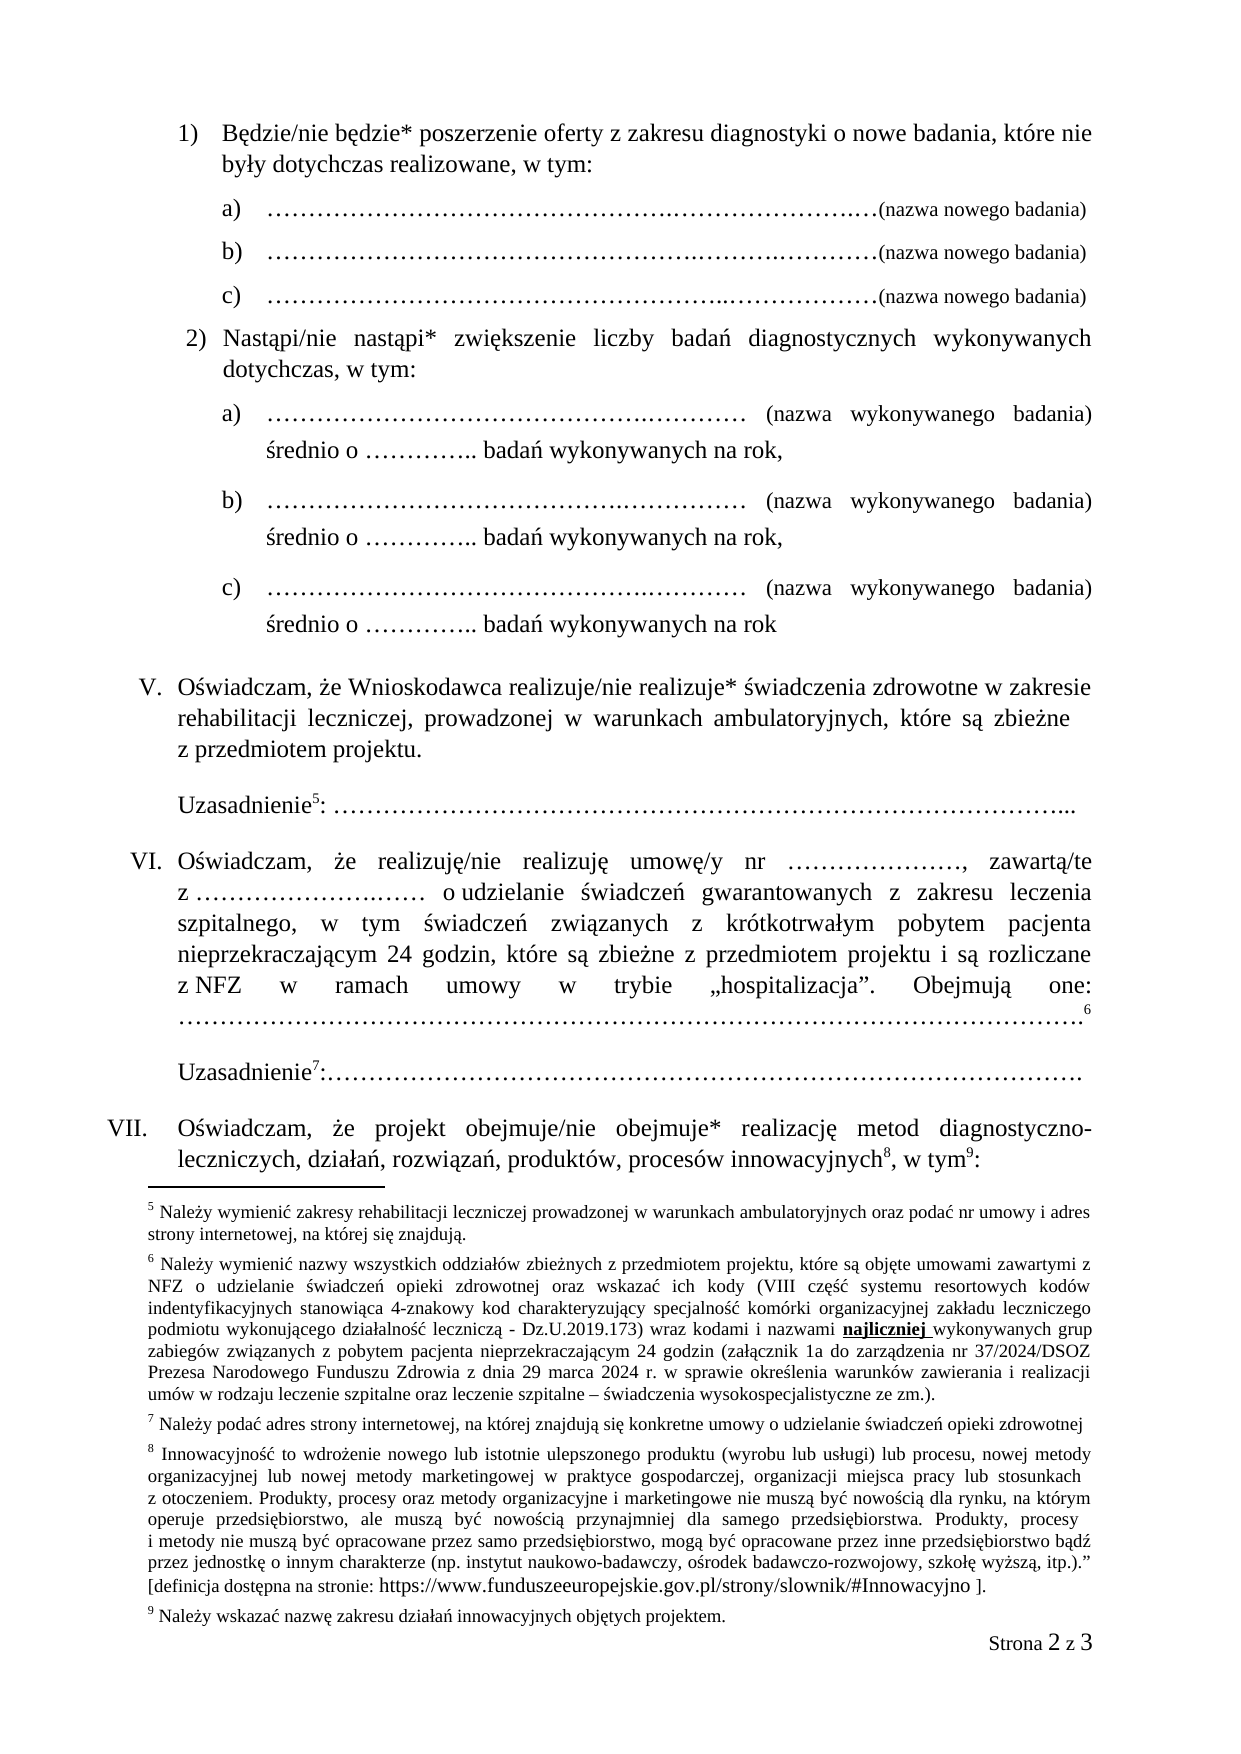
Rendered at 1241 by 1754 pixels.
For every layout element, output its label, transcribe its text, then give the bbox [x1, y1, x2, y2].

list …………………………………….…………… (nazwa wykonywanego badania) średnio o ………….. badań wykonywanych na rok, [222, 485, 1092, 551]
text Uzasadnienie:………………………………………………………………………………. [177, 1057, 1092, 1086]
list Nastąpi/nie nastąpi* zwiększenie liczby badań diagnostycznych wykonywanych dotychczas, w tym: [186, 323, 1092, 383]
text Uzasadnienie: ……………………………………………………………………………... [148, 790, 1092, 818]
list Oświadczam, że Wnioskodawca realizuje/nie realizuje* świadczenia zdrowotne w zakresie rehabilitacji leczniczej, prowadzonej w warunkach ambulatoryjnych, które są zbieżne z przedmiotem projektu. [162, 672, 1092, 762]
list Oświadczam, że projekt obejmuje/nie obejmuje* realizację metod diagnostyczno-leczniczych, działań, rozwiązań, produktów, procesów innowacyjnych, w tym: [148, 1113, 1092, 1173]
list ……………………………………….………… (nazwa wykonywanego badania) średnio o ………….. badań wykonywanych na rok [222, 572, 1092, 638]
list ………………………………………………..………………(nazwa nowego badania) [222, 280, 1092, 308]
list ………………………………………….………………….…(nazwa nowego badania) [222, 193, 1092, 221]
list ……………………………………….………… (nazwa wykonywanego badania) średnio o ………….. badań wykonywanych na rok, [222, 398, 1092, 464]
list Oświadczam, że realizuję/nie realizuję umowę/y nr …………………, zawartą/te z ………………….…… o udzielanie świadczeń gwarantowanych z zakresu leczenia szpitalnego, w tym świadczeń związanych z krótkotrwałym pobytem pacjenta nieprzekraczającym 24 godzin, które są zbieżne z przedmiotem projektu i są rozliczane z NFZ w ramach umowy w trybie „hospitalizacja”. Obejmują one: ………………………………………………………………………………………………. [162, 846, 1092, 1030]
list …………………………………………….……….…………(nazwa nowego badania) [222, 236, 1092, 265]
list Będzie/nie będzie* poszerzenie oferty z zakresu diagnostyki o nowe badania, które nie były dotychczas realizowane, w tym: [177, 118, 1092, 178]
